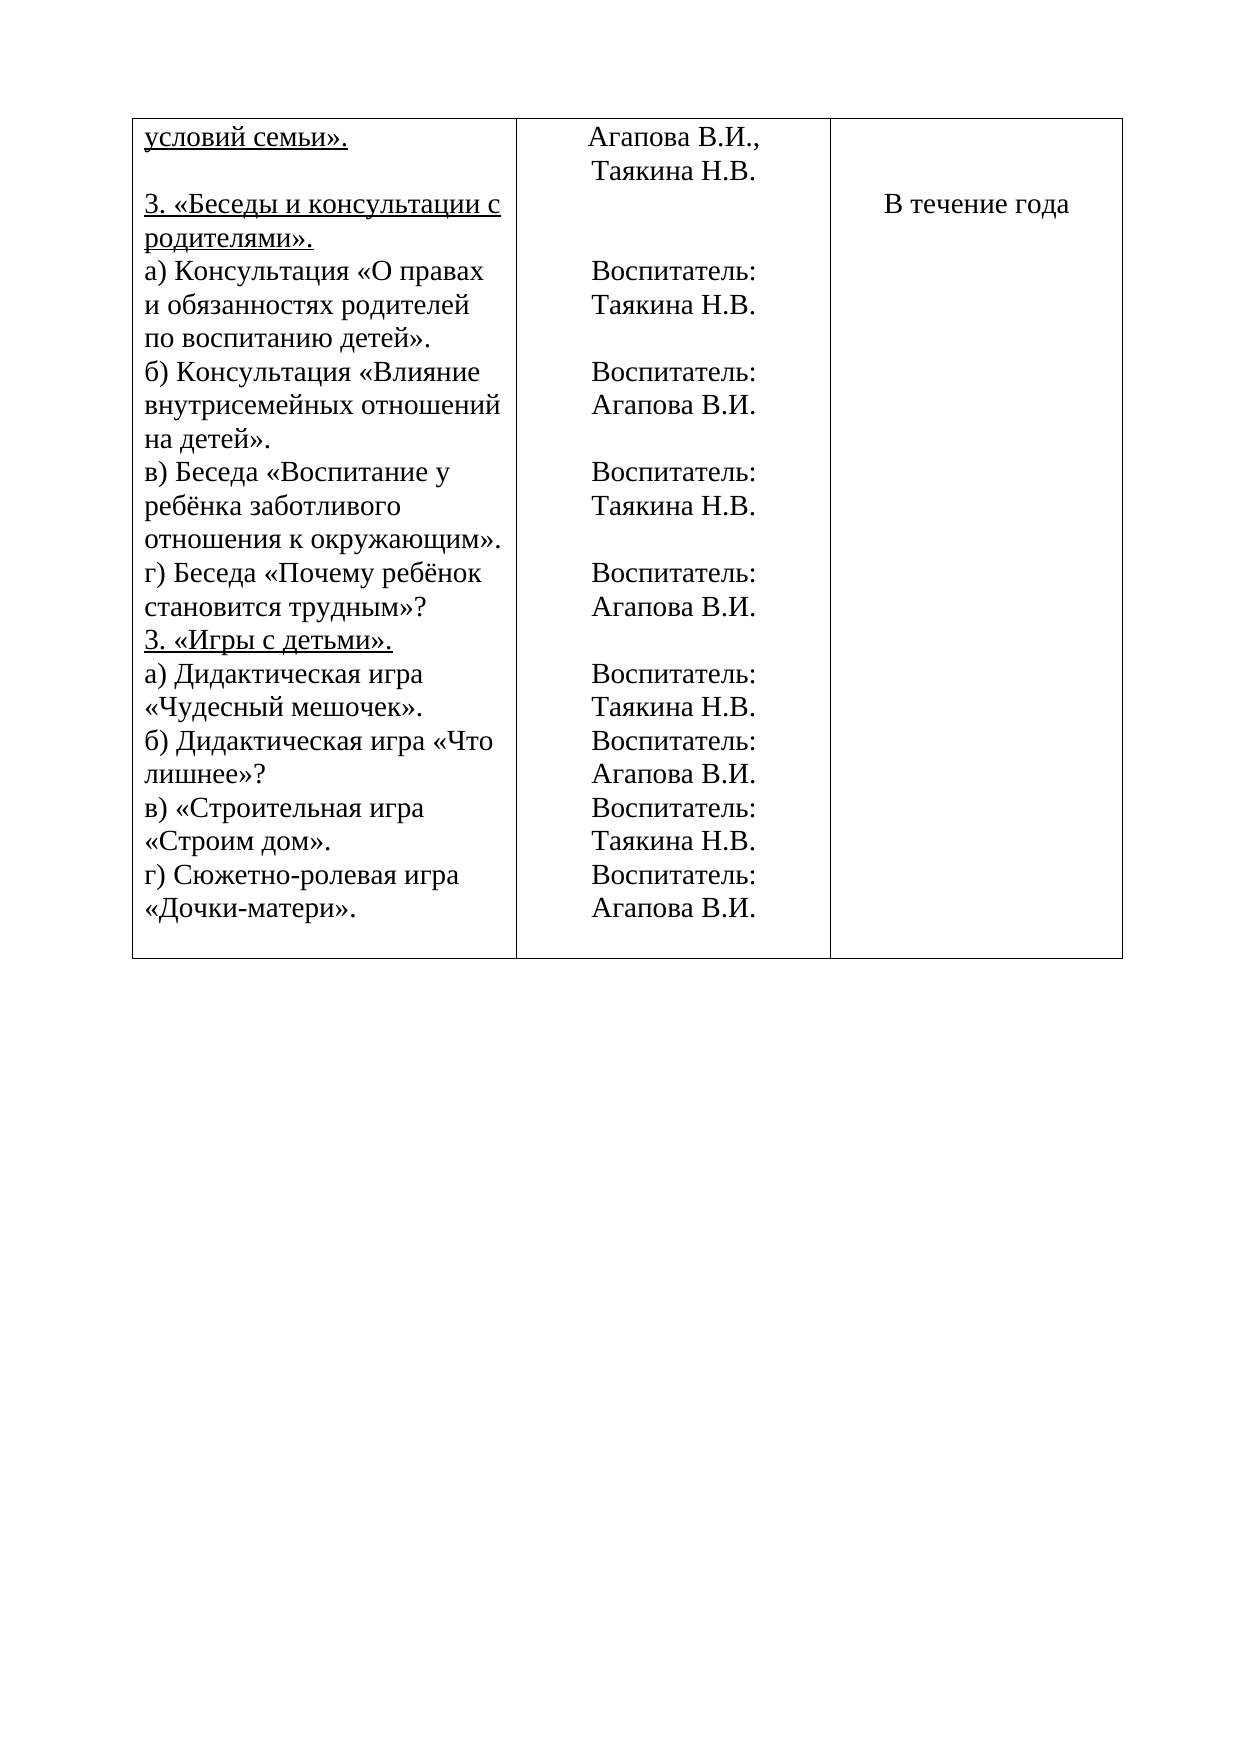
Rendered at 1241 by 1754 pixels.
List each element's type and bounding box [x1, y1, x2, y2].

table_cell [133, 119, 516, 958]
table_cell [517, 119, 830, 958]
table_cell [831, 119, 1122, 958]
